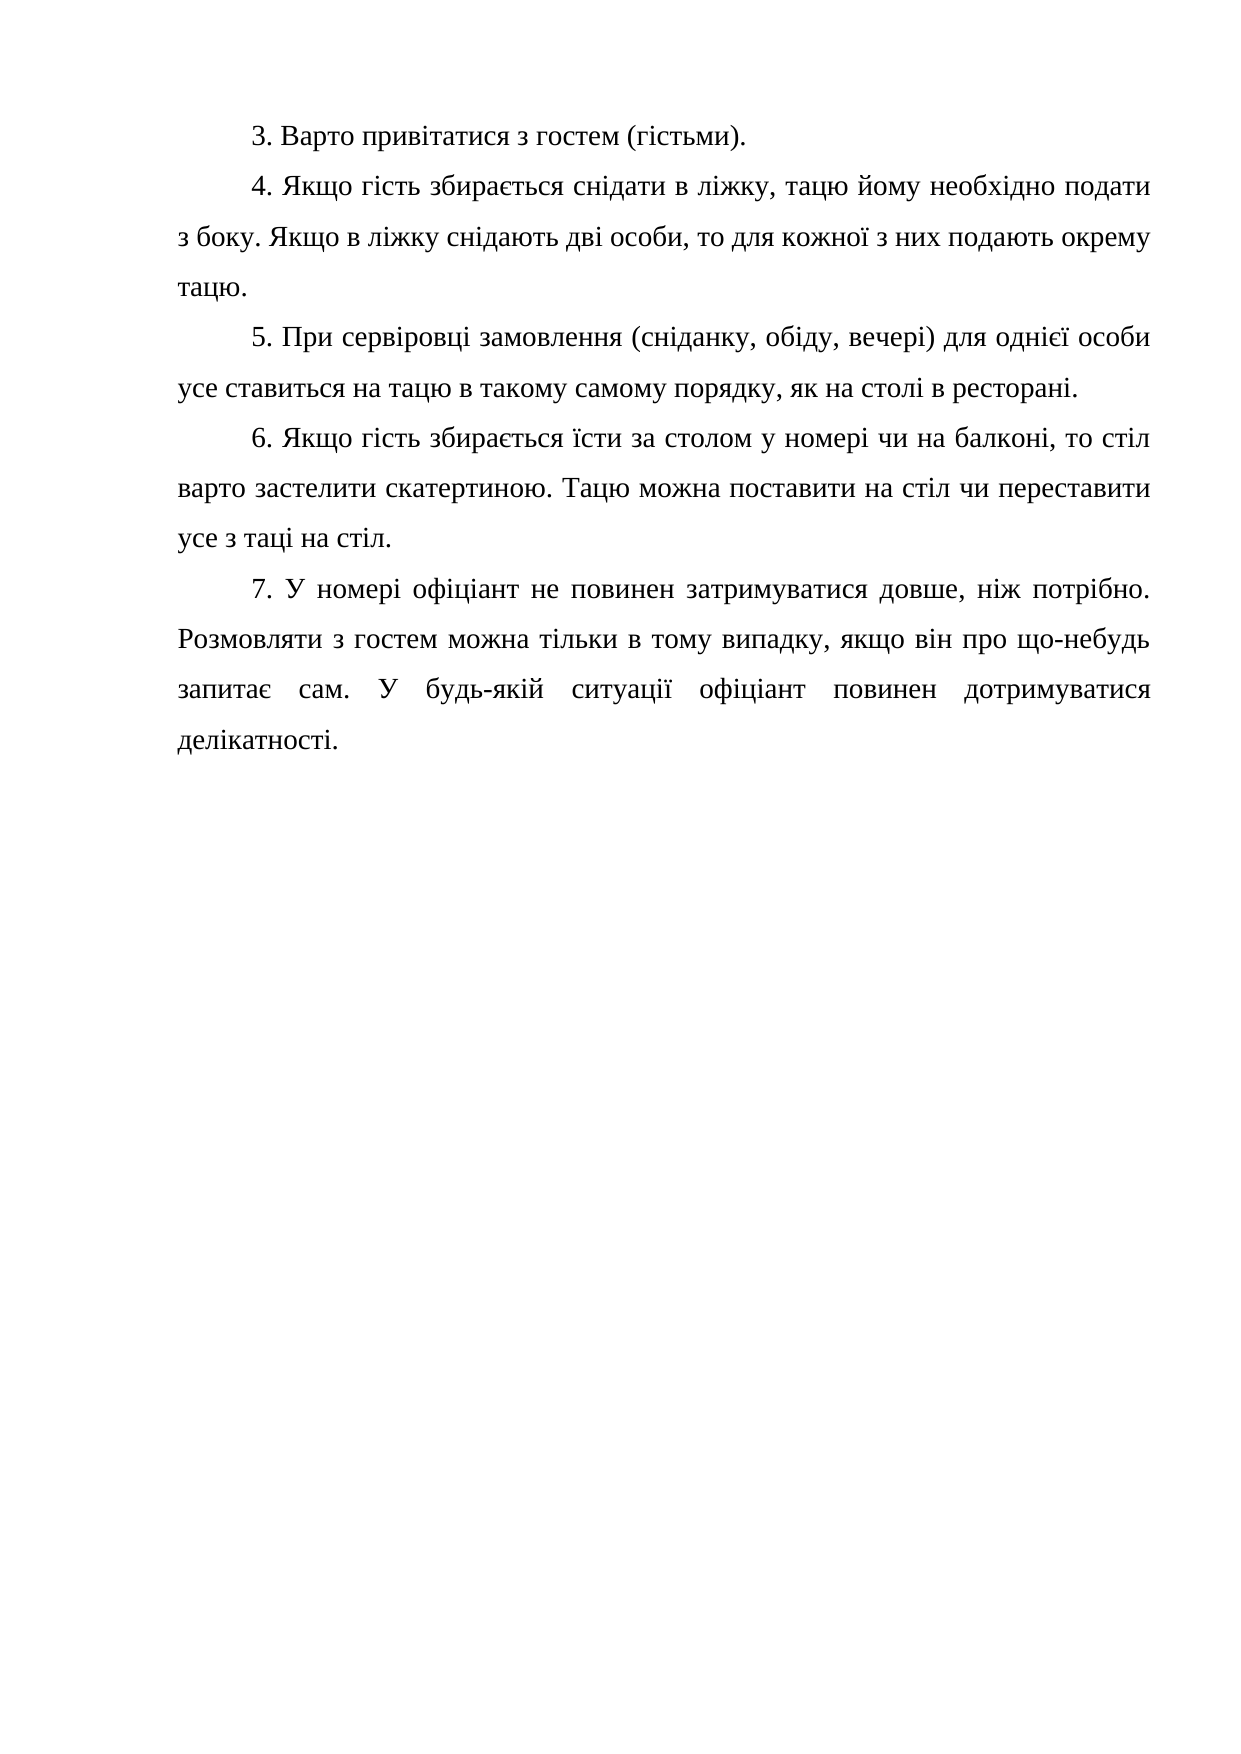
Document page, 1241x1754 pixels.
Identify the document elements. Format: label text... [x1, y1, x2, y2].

text 4. Якщо гість збирається снідати в ліжку, тацю йому необхідно подати з боку. Якщо в ліжку снідають дві особи, то для кожної з них подають окрему тацю. [177, 168, 1152, 303]
text 6. Якщо гість збирається їсти за столом у номері чи на балконі, то стіл варто застелити скатертиною. Тацю можна поставити на стіл чи переставити усе з таці на стіл. [177, 420, 1152, 554]
text 7. У номері офіціант не повинен затримуватися довше, ніж потрібно. Розмовляти з гостем можна тільки в тому випадку, якщо він про що-небудь запитає сам. У будь-якій ситуації офіціант повинен дотримуватися делікатності. [177, 571, 1152, 755]
text 5. При сервіровці замовлення (сніданку, обіду, вечері) для однієї особи усе ставиться на тацю в такому самому порядку, як на столі в ресторані. [177, 319, 1152, 403]
text 3. Варто привітатися з гостем (гістьми). [177, 118, 1152, 152]
